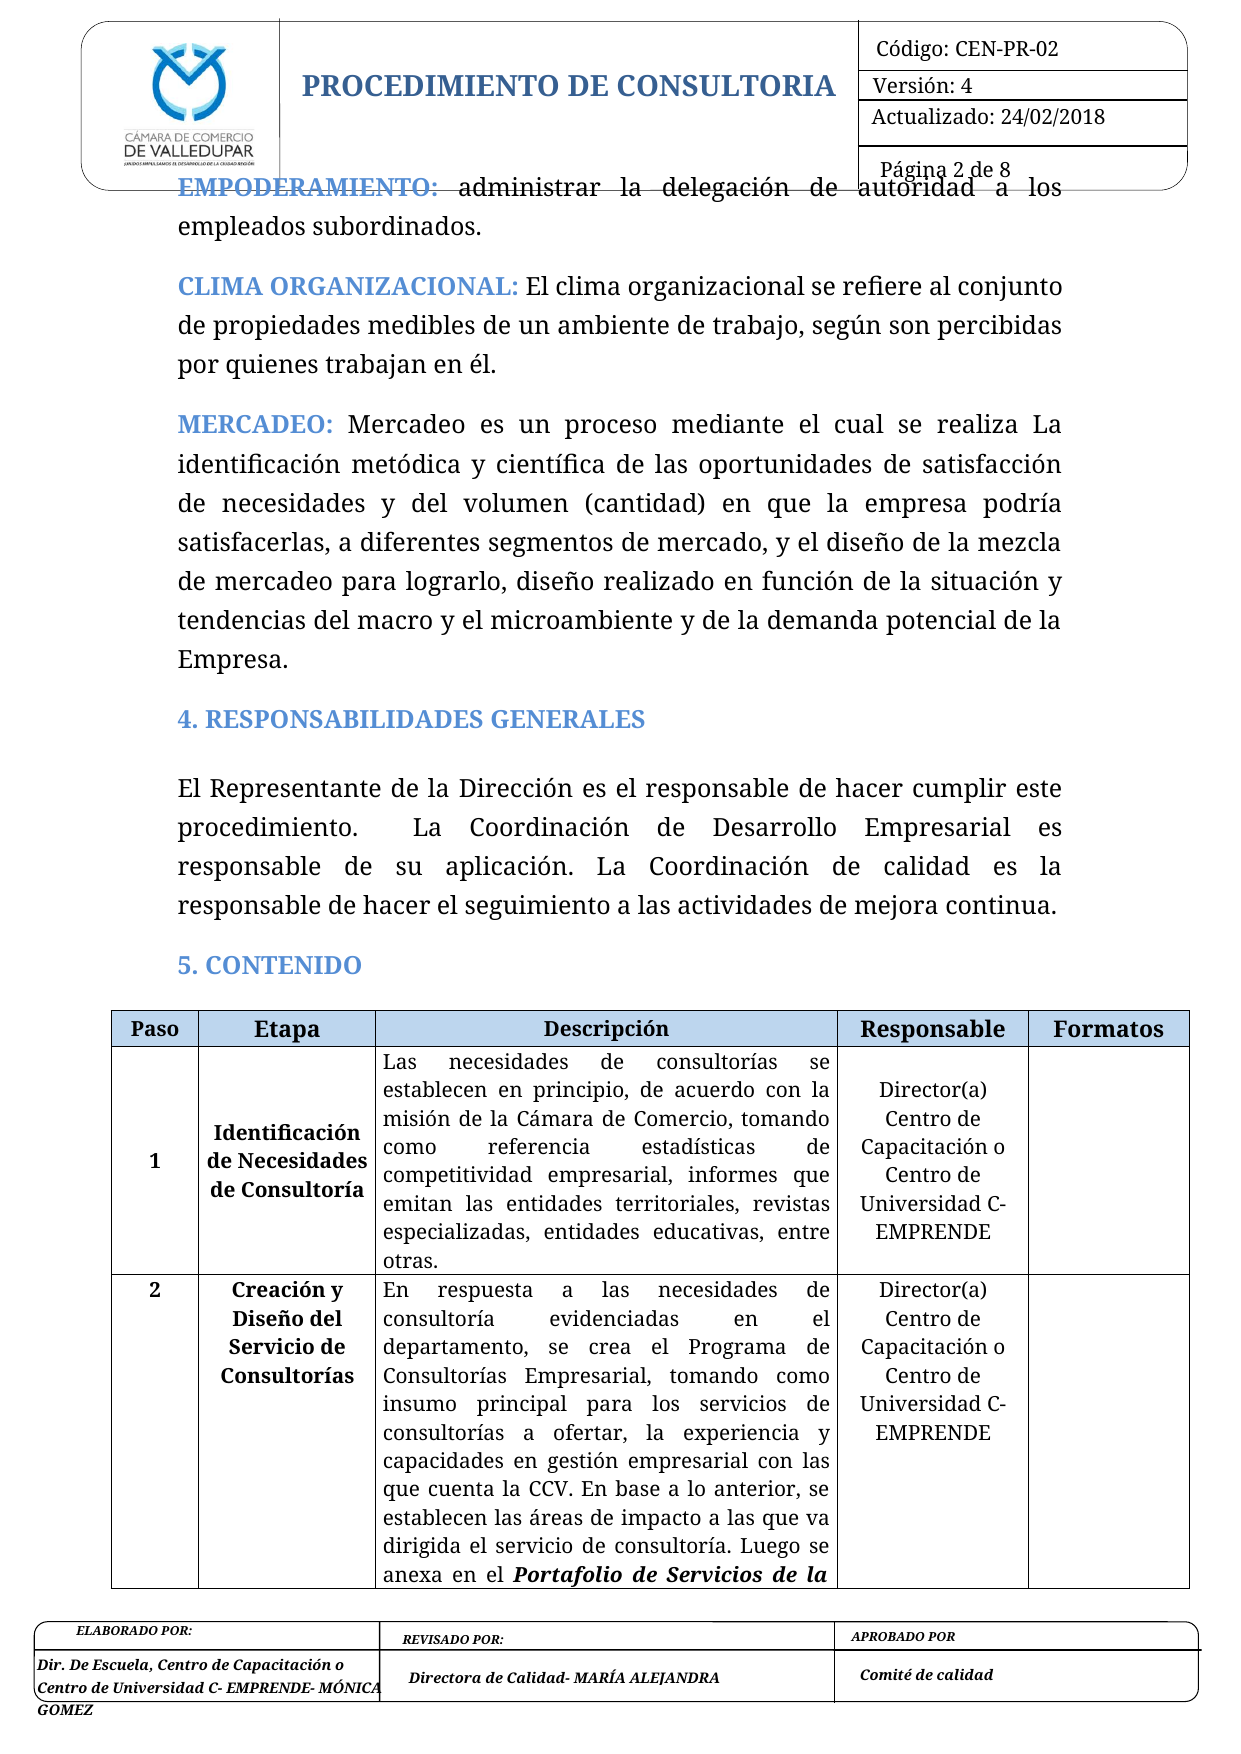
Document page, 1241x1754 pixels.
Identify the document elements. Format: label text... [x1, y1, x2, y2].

table_cell [1029, 1047, 1189, 1274]
text 5. CONTENIDO [177, 948, 1063, 982]
table_cell Las necesidades de consultorías se establecen en principio, de acuerdo con la misión de la Cámara de Comercio, tomando como referencia estadísticas de competitividad empresarial, informes que emitan las entidades territoriales, revistas especializadas, entidades educativas, entre otras. [376, 1047, 837, 1274]
table_cell 2 [112, 1275, 198, 1588]
table_header Paso [112, 1011, 198, 1046]
table_cell Identificación de Necesidades de Consultoría [199, 1047, 375, 1274]
table_header Etapa [199, 1011, 375, 1046]
text MERCADEO: Mercadeo es un proceso mediante el cual se realiza La identificación metódica y científica de las oportunidades de satisfacción de necesidades y del volumen (cantidad) en que la empresa podría satisfacerlas, a diferentes segmentos de mercado, y el diseño de la mezcla de mercadeo para lograrlo, diseño realizado en función de la situación y tendencias del macro y el microambiente y de la demanda potencial de la Empresa. [177, 407, 1063, 676]
table_cell Director(a) Centro de Capacitación o Centro de Universidad C-EMPRENDE [838, 1275, 1028, 1588]
table_cell 1 [112, 1047, 198, 1274]
title 4. RESPONSABILIDADES GENERALES [177, 702, 1063, 736]
table_header Formatos [1029, 1011, 1189, 1046]
table_cell Director(a) Centro de Capacitación o Centro de Universidad C-EMPRENDE [838, 1047, 1028, 1274]
text CLIMA ORGANIZACIONAL: El clima organizacional se refiere al conjunto de propiedades medibles de un ambiente de trabajo, según son percibidas por quienes trabajan en él. [177, 269, 1063, 381]
text EMPODERAMIENTO: administrar la delegación de autoridad a los empleados subordinados. [177, 170, 1063, 243]
picture [123, 43, 255, 166]
text El Representante de la Dirección es el responsable de hacer cumplir este procedimiento. La Coordinación de Desarrollo Empresarial es responsable de su aplicación. La Coordinación de calidad es la responsable de hacer el seguimiento a las actividades de mejora continua. [177, 770, 1063, 922]
table_header Responsable [838, 1011, 1028, 1046]
table_header Descripción [376, 1011, 837, 1046]
table_cell Creación y Diseño del Servicio de Consultorías [199, 1275, 375, 1588]
table_cell [1029, 1275, 1189, 1588]
